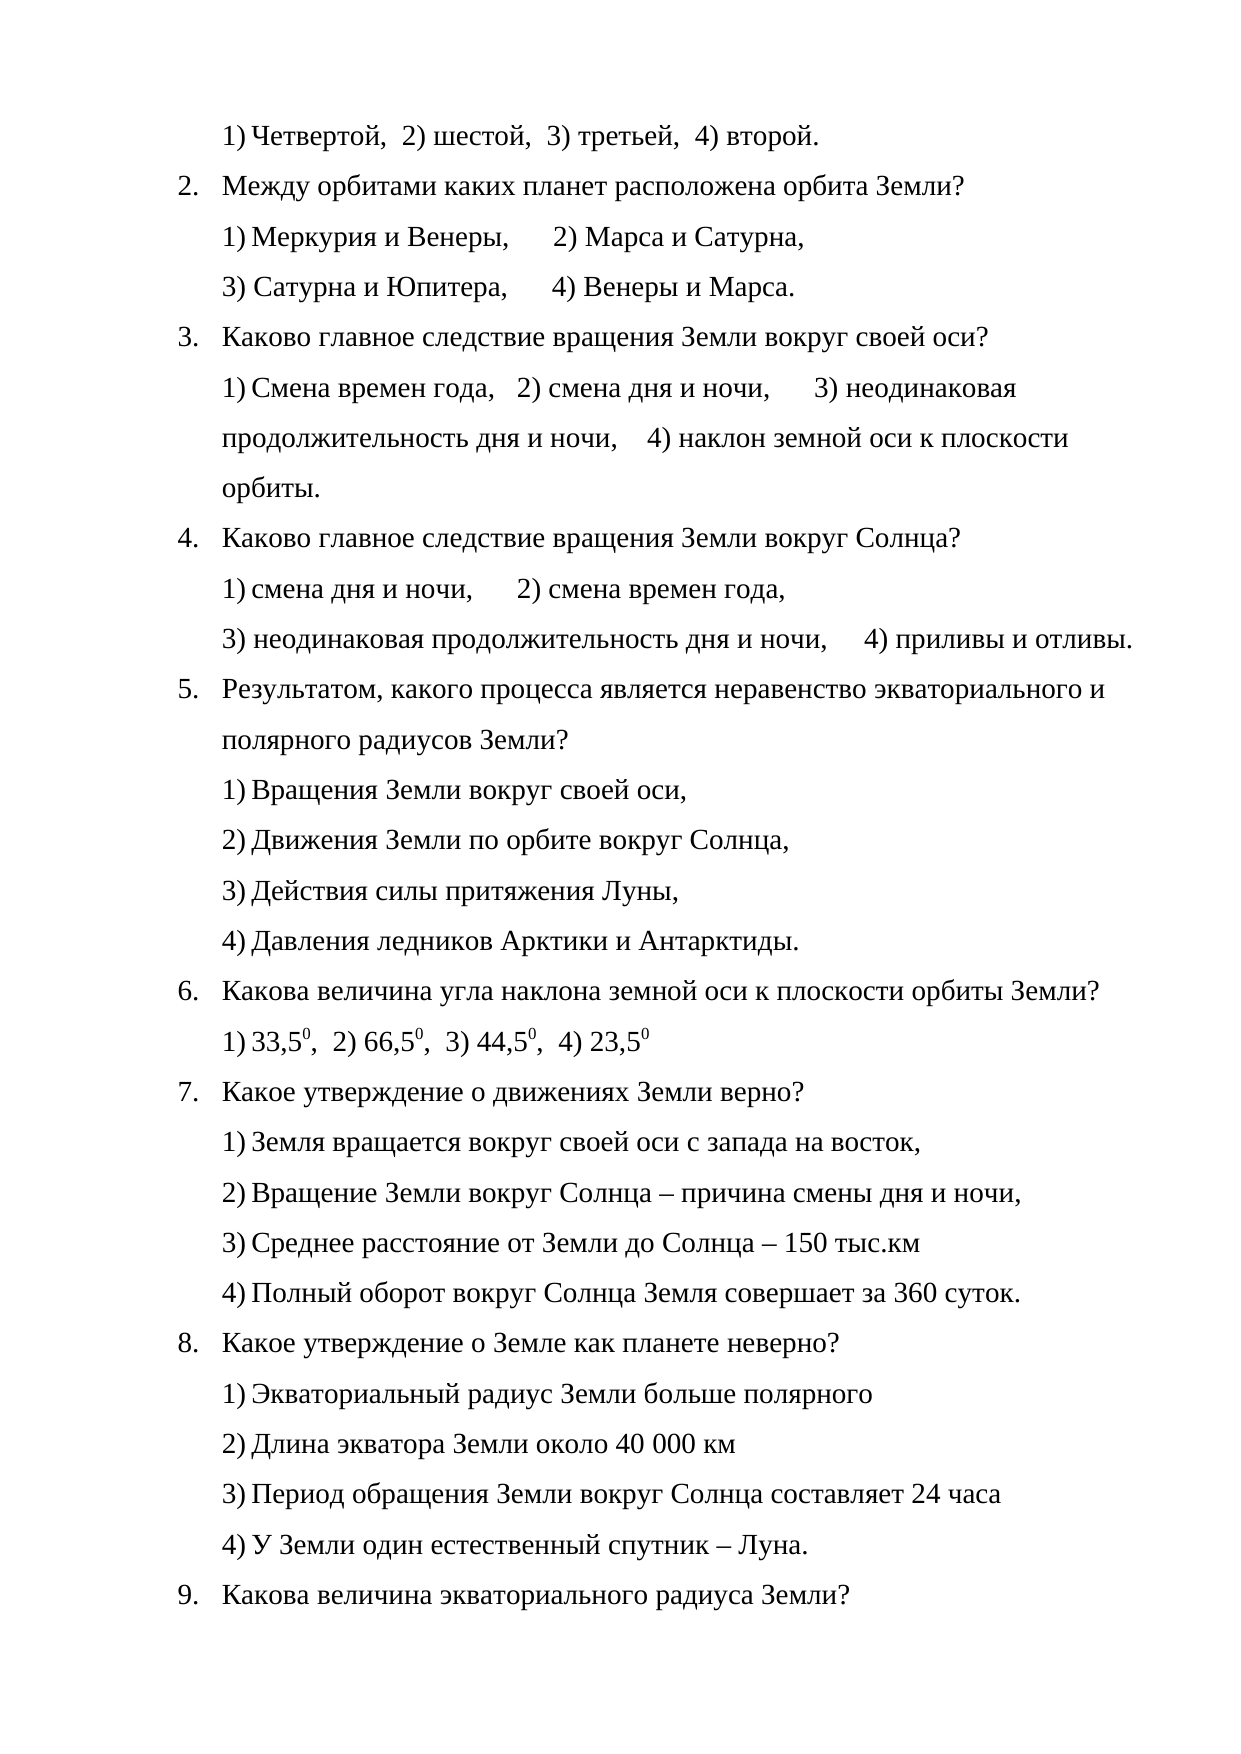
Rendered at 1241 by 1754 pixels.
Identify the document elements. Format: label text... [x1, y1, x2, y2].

list Действия силы притяжения Луны, [222, 873, 1181, 906]
list Какова величина экваториального радиуса Земли? [177, 1577, 1181, 1611]
list Каково главное следствие вращения Земли вокруг Солнца? [177, 521, 1181, 554]
list 3) Сатурна и Юпитера, 4) Венеры и Марса. [222, 269, 1181, 303]
list Какое утверждение о Земле как планете неверно? [177, 1326, 1181, 1359]
list Земля вращается вокруг своей оси с запада на восток, [222, 1124, 1181, 1158]
list Четвертой, 2) шестой, 3) третьей, 4) второй. [222, 118, 1181, 152]
list 3) неодинаковая продолжительность дня и ночи, 4) приливы и отливы. [222, 621, 1181, 655]
list Экваториальный радиус Земли больше полярного [222, 1376, 1181, 1409]
list Давления ледников Арктики и Антарктиды. [222, 923, 1181, 957]
list Каково главное следствие вращения Земли вокруг своей оси? [177, 319, 1181, 353]
list Период обращения Земли вокруг Солнца составляет 24 часа [222, 1477, 1181, 1510]
list Вращение Земли вокруг Солнца – причина смены дня и ночи, [222, 1175, 1181, 1208]
list Длина экватора Земли около 40 000 км [222, 1426, 1181, 1460]
list Меркурия и Венеры, 2) Марса и Сатурна, [222, 219, 1181, 252]
list Полный оборот вокруг Солнца Земля совершает за 360 суток. [222, 1275, 1181, 1309]
list 33,50, 2) 66,50, 3) 44,50, 4) 23,50 [222, 1024, 1181, 1057]
list Результатом, какого процесса является неравенство экваториального и полярного радиусов Земли? [177, 672, 1181, 755]
list Вращения Земли вокруг своей оси, [222, 772, 1181, 806]
list Среднее расстояние от Земли до Солнца – 150 тыс.км [222, 1225, 1181, 1258]
list Какова величина угла наклона земной оси к плоскости орбиты Земли? [177, 973, 1181, 1007]
list Какое утверждение о движениях Земли верно? [177, 1074, 1181, 1108]
list смена дня и ночи, 2) смена времен года, [222, 571, 1181, 604]
list Между орбитами каких планет расположена орбита Земли? [177, 168, 1181, 202]
list У Земли один естественный спутник – Луна. [222, 1527, 1181, 1560]
list Движения Земли по орбите вокруг Солнца, [222, 822, 1181, 856]
list Смена времен года, 2) смена дня и ночи, 3) неодинаковая продолжительность дня и ночи, 4) наклон земной оси к плоскости орбиты. [222, 370, 1152, 504]
